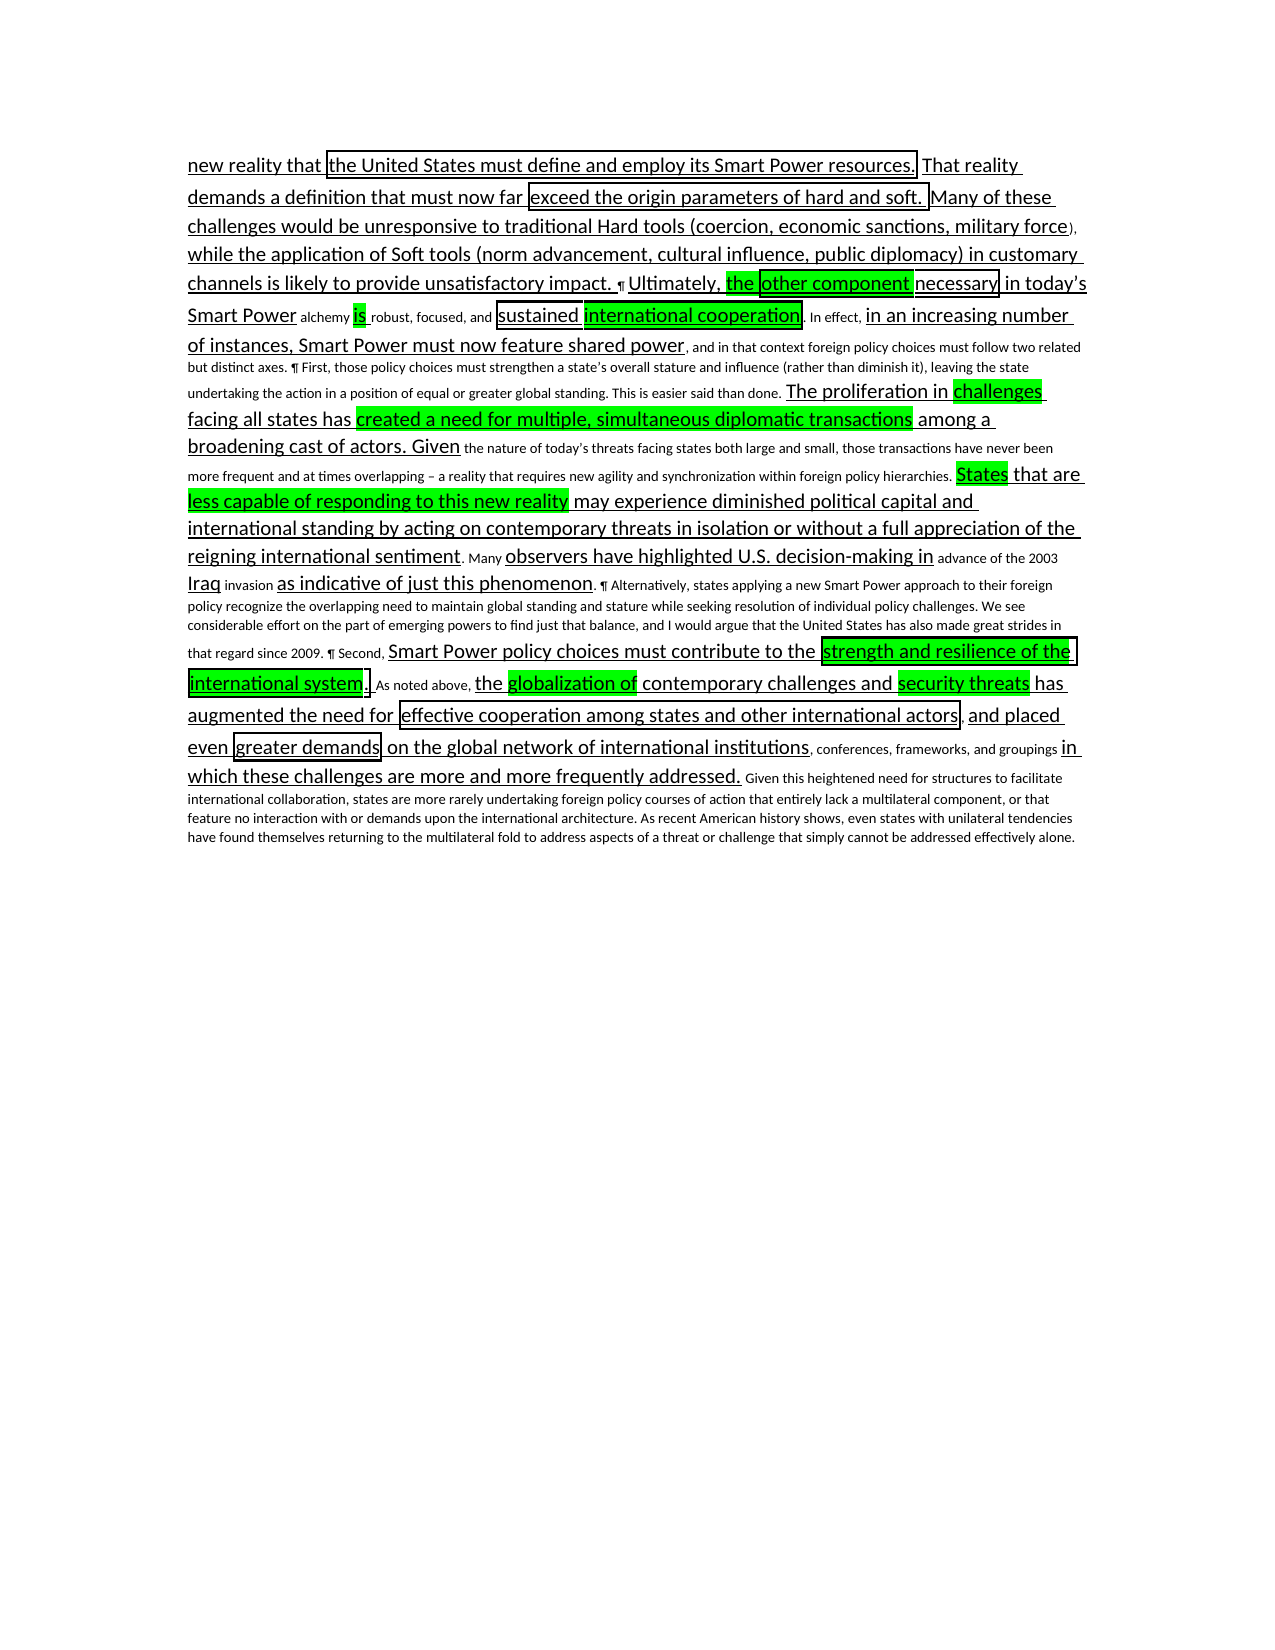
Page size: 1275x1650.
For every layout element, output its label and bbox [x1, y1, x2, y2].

text [187, 150, 1087, 846]
